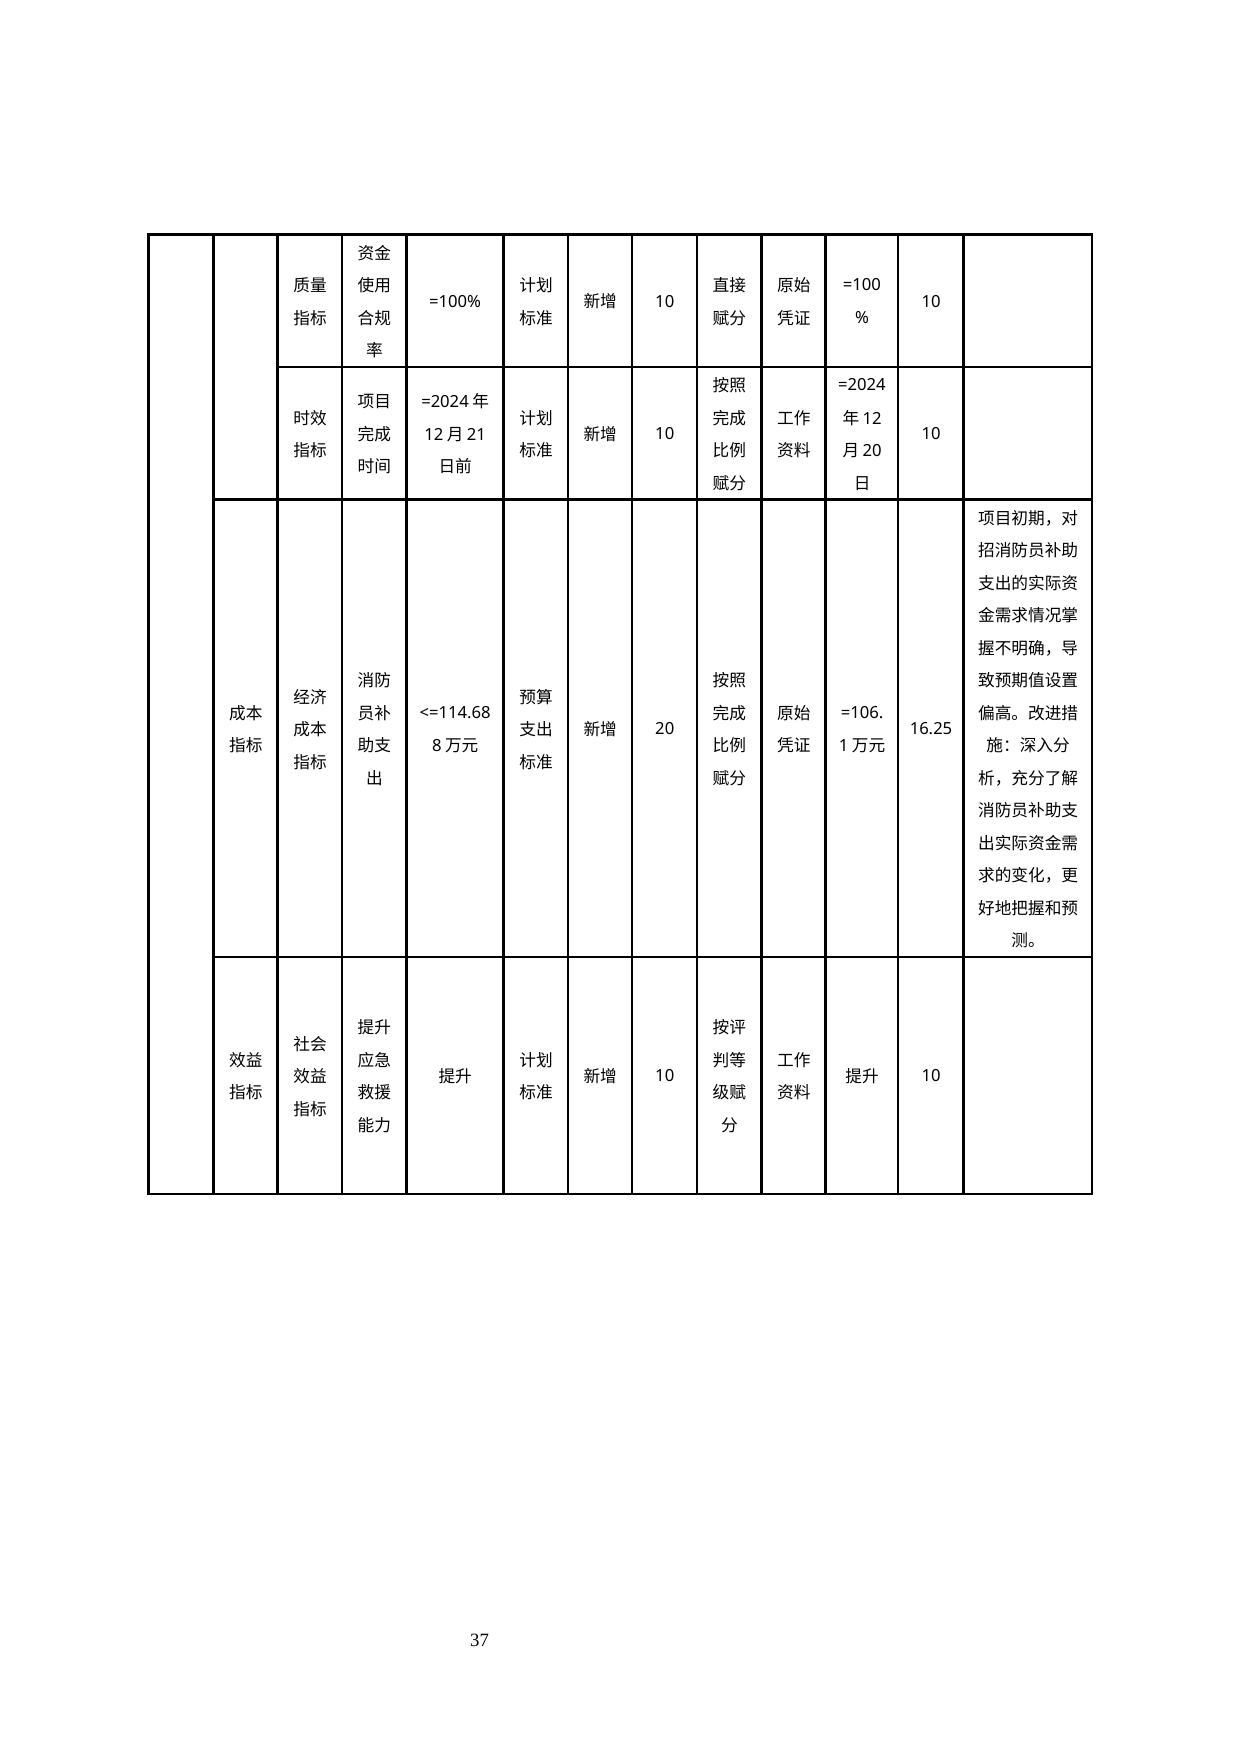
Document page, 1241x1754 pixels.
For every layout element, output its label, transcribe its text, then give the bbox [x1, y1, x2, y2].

table_cell [965, 236, 1091, 366]
table_cell 成本指标 [215, 501, 276, 956]
table_cell 经济成本指标 [279, 501, 341, 956]
table_cell 新增 [569, 958, 631, 1192]
table_cell =2024年12月20日 [827, 368, 897, 498]
table_cell 新增 [569, 368, 631, 498]
table_cell =106.1万元 [827, 501, 897, 956]
table_cell 社会效益指标 [279, 958, 341, 1192]
table_cell 按评判等级赋分 [698, 958, 760, 1192]
table_cell 原始凭证 [763, 236, 824, 366]
table_cell 质量指标 [279, 236, 341, 366]
table_cell 工作资料 [763, 958, 824, 1192]
table_cell 按照完成比例赋分 [698, 368, 760, 498]
table_cell <=114.688万元 [408, 501, 502, 956]
table_cell 项目初期，对招消防员补助支出的实际资金需求情况掌握不明确，导致预期值设置偏高。改进措施：深入分析，充分了解消防员补助支出实际资金需求的变化，更好地把握和预测。 [965, 501, 1091, 956]
table_cell =100% [408, 236, 502, 366]
table_cell 原始凭证 [763, 501, 824, 956]
table_cell 工作资料 [763, 368, 824, 498]
table_cell 资金使用合规率 [343, 236, 405, 366]
table_cell =2024年12月21日前 [408, 368, 502, 498]
table_cell 项目完成时间 [343, 368, 405, 498]
table_cell 10 [899, 236, 962, 366]
table_cell 10 [899, 958, 962, 1192]
table_cell 10 [899, 368, 962, 498]
table_cell 直接赋分 [698, 236, 760, 366]
table_cell 按照完成比例赋分 [698, 501, 760, 956]
table_cell 时效指标 [279, 368, 341, 498]
table_cell [965, 958, 1091, 1192]
table_cell 16.25 [899, 501, 962, 956]
table_cell 效益指标 [215, 958, 276, 1192]
table_cell 计划标准 [505, 958, 567, 1192]
table_cell 20 [633, 501, 696, 956]
table_cell 新增 [569, 236, 631, 366]
table_cell 提升 [827, 958, 897, 1192]
table_cell 预算支出标准 [505, 501, 567, 956]
table_cell 10 [633, 236, 696, 366]
table_cell 提升应急救援能力 [343, 958, 405, 1192]
table_cell 计划标准 [505, 368, 567, 498]
table_cell 提升 [408, 958, 502, 1192]
table_cell 10 [633, 958, 696, 1192]
table_cell [965, 368, 1091, 498]
table_cell 新增 [569, 501, 631, 956]
table_cell 10 [633, 368, 696, 498]
table_cell 计划标准 [505, 236, 567, 366]
table_cell 消防员补助支出 [343, 501, 405, 956]
table_cell =100% [827, 236, 897, 366]
